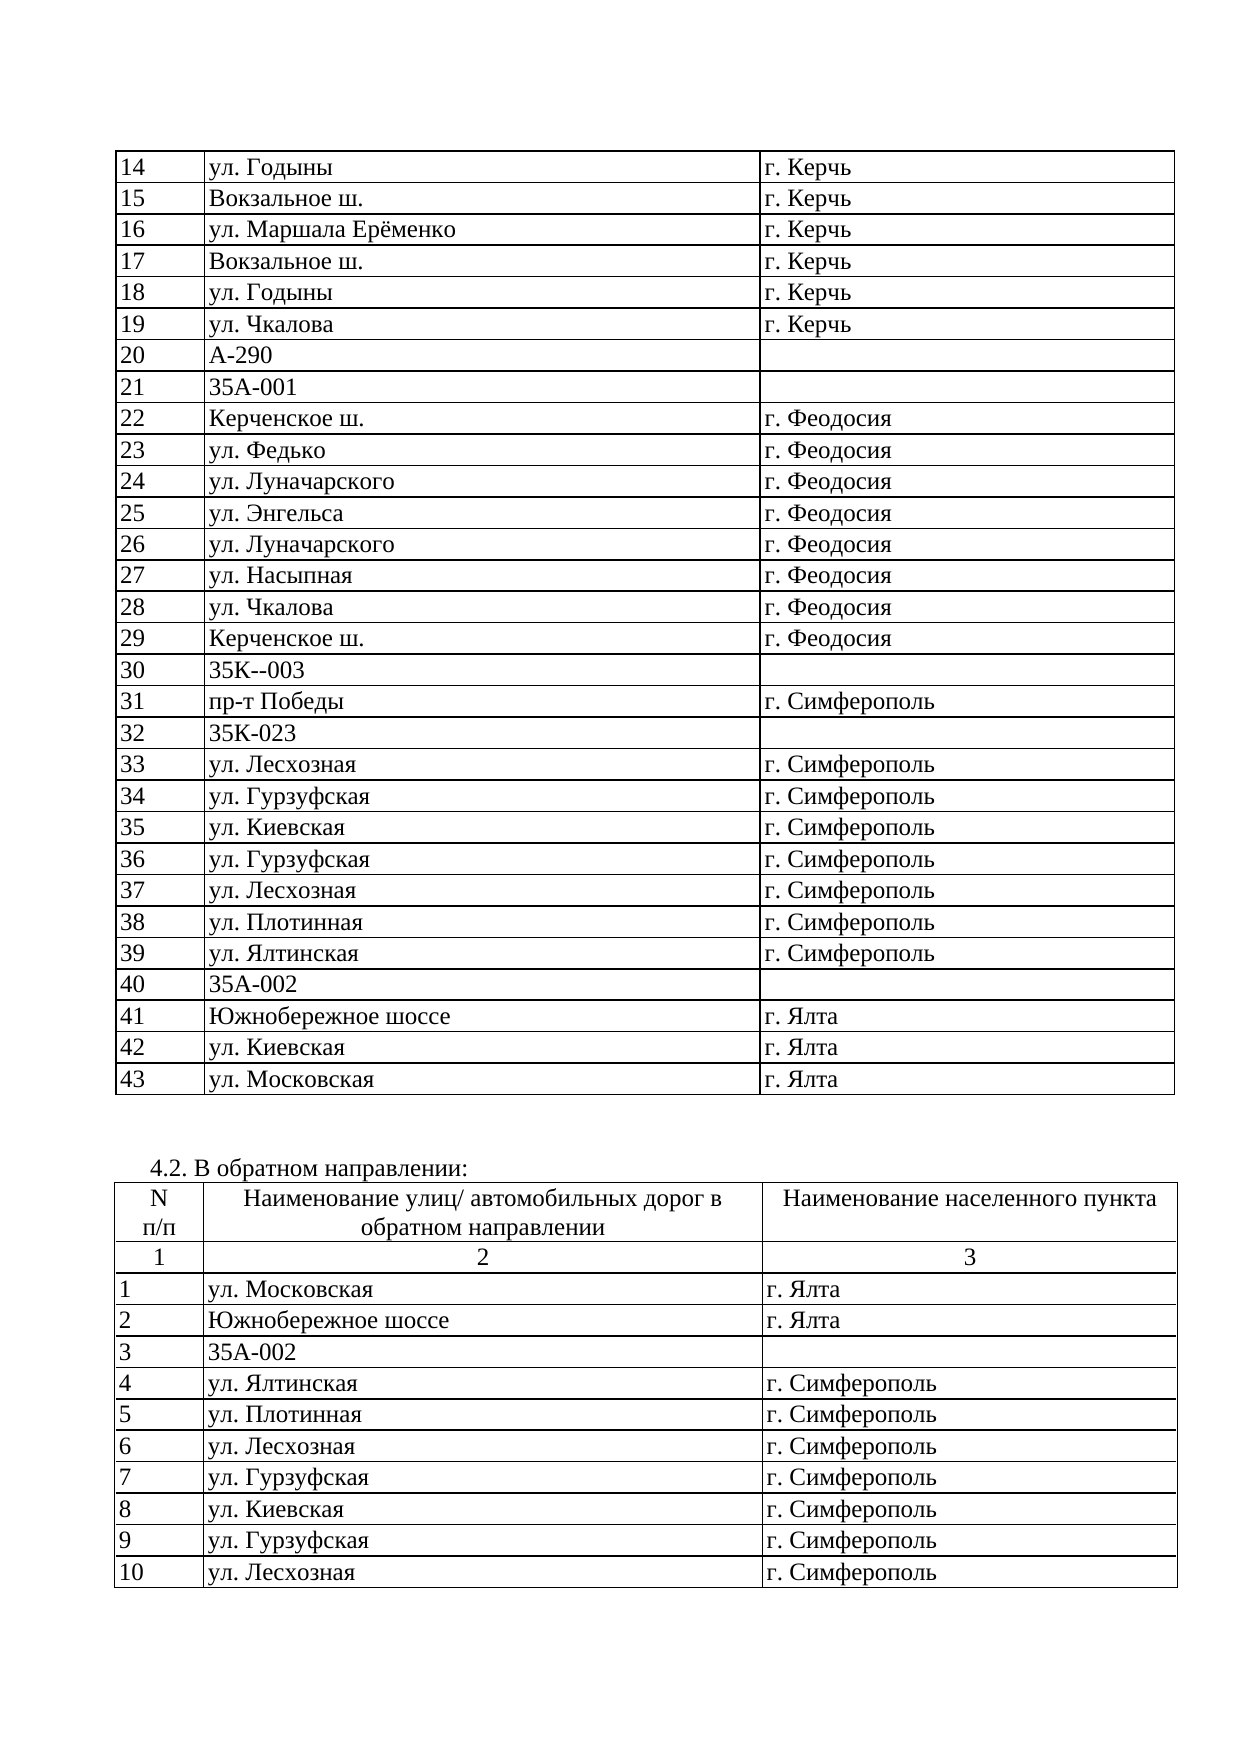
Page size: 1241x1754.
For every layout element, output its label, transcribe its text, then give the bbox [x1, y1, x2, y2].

table_cell 43 [117, 1064, 204, 1094]
table_cell 21 [117, 372, 204, 402]
table_cell 10 [115, 1556, 203, 1587]
table_cell 35А-002 [205, 970, 759, 999]
table_cell 17 [117, 246, 204, 276]
table_cell 9 [115, 1525, 203, 1555]
table_cell ул. Гурзуфская [204, 1525, 762, 1555]
table_cell [761, 372, 1174, 402]
table_cell г. Ялта [763, 1272, 1177, 1303]
table_cell г. Феодосия [761, 435, 1174, 464]
table_cell 2 [115, 1305, 203, 1335]
table_cell ул. Лесхозная [204, 1431, 762, 1461]
table_cell ул. Киевская [205, 1032, 759, 1062]
table_cell г. Керчь [761, 246, 1174, 276]
table_cell г. Ялта [761, 1001, 1174, 1031]
table_cell 36 [117, 844, 204, 873]
table_cell Керченское ш. [205, 623, 759, 653]
text 4.2. В обратном направлении: [150, 1153, 1090, 1182]
table_cell г. Симферополь [763, 1555, 1177, 1587]
table_cell 35К--003 [205, 655, 759, 685]
table_cell ул. Киевская [204, 1494, 762, 1524]
table_cell ул. Киевская [205, 812, 759, 842]
table_cell г. Симферополь [763, 1366, 1177, 1398]
table_cell ул. Московская [204, 1274, 762, 1303]
table_cell 26 [117, 529, 204, 559]
table_cell ул. Московская [205, 1064, 759, 1094]
table_cell г. Симферополь [763, 1429, 1177, 1461]
table_cell 35А-001 [205, 372, 759, 402]
table_cell 1 [115, 1273, 203, 1303]
table_cell г. Феодосия [761, 623, 1174, 653]
table_cell г. Симферополь [761, 812, 1174, 842]
table_cell 31 [117, 686, 204, 716]
table_cell 35А-002 [204, 1337, 762, 1366]
table_cell 35 [117, 812, 204, 842]
table_cell ул. Федько [205, 435, 759, 464]
table_cell г. Керчь [761, 277, 1174, 307]
table_cell Вокзальное ш. [205, 183, 759, 213]
table_cell г. Симферополь [763, 1461, 1177, 1492]
table_cell 27 [117, 561, 204, 590]
table_cell 28 [117, 592, 204, 622]
table_cell [763, 1335, 1177, 1366]
table_cell ул. Энгельса [205, 498, 759, 527]
table_cell 23 [117, 435, 204, 464]
table_cell ул. Ялтинская [205, 938, 759, 968]
table_cell 16 [117, 215, 204, 244]
table_cell г. Симферополь [761, 749, 1174, 779]
table_cell 7 [115, 1462, 203, 1492]
table_cell ул. Плотинная [204, 1400, 762, 1429]
table_cell ул. Чкалова [205, 309, 759, 339]
table_cell пр-т Победы [205, 686, 759, 716]
table_cell [761, 970, 1174, 999]
table_cell 22 [117, 403, 204, 433]
table_cell ул. Лесхозная [204, 1557, 762, 1587]
table_cell 33 [117, 749, 204, 779]
table_header Наименование населенного пункта [763, 1183, 1177, 1241]
table_cell 19 [117, 309, 204, 339]
table_cell г. Керчь [761, 152, 1174, 181]
table_cell ул. Чкалова [205, 592, 759, 622]
table_cell Керченское ш. [205, 403, 759, 433]
table_cell г. Феодосия [761, 561, 1174, 590]
table_cell ул. Луначарского [205, 529, 759, 559]
table_cell 5 [115, 1399, 203, 1429]
table_header Наименование улиц/ автомобильных дорог в обратном направлении [204, 1183, 762, 1241]
table_cell г. Симферополь [761, 907, 1174, 936]
table_cell 37 [117, 875, 204, 905]
table_cell ул. Гурзуфская [205, 781, 759, 811]
table_cell ул. Гурзуфская [204, 1462, 762, 1492]
table_cell ул. Насыпная [205, 561, 759, 590]
table_cell г. Ялта [763, 1304, 1177, 1335]
table_cell ул. Маршала Ерёменко [205, 215, 759, 244]
table_cell ул. Лесхозная [205, 875, 759, 905]
table_cell 20 [117, 340, 204, 370]
table_cell 30 [117, 655, 204, 685]
table_cell ул. Гурзуфская [205, 844, 759, 873]
table_cell ул. Годыны [205, 152, 759, 181]
table_cell Вокзальное ш. [205, 246, 759, 276]
table_cell г. Феодосия [761, 529, 1174, 559]
table_cell 6 [115, 1430, 203, 1461]
table_cell 42 [117, 1032, 204, 1062]
table_cell 39 [117, 938, 204, 968]
table_cell ул. Плотинная [205, 907, 759, 936]
table_cell г. Феодосия [761, 403, 1174, 433]
table_cell 18 [117, 277, 204, 307]
table_cell Южнобережное шоссе [204, 1305, 762, 1335]
table_cell г. Феодосия [761, 466, 1174, 496]
table_cell 32 [117, 718, 204, 748]
table_cell г. Ялта [761, 1032, 1174, 1062]
table_cell г. Симферополь [761, 686, 1174, 716]
table_header N п/п [115, 1183, 203, 1241]
table_cell г. Симферополь [763, 1398, 1177, 1429]
table_cell г. Симферополь [763, 1492, 1177, 1524]
table_cell 41 [117, 1001, 204, 1031]
table_cell 25 [117, 498, 204, 527]
table_cell 29 [117, 623, 204, 653]
table_cell 14 [117, 152, 204, 181]
table_cell [761, 340, 1174, 370]
table_cell Южнобережное шоссе [205, 1001, 759, 1031]
table_cell ул. Ялтинская [204, 1368, 762, 1398]
table_cell 8 [115, 1493, 203, 1524]
table_cell г. Симферополь [761, 875, 1174, 905]
table_cell А-290 [205, 340, 759, 370]
table_cell ул. Луначарского [205, 466, 759, 496]
table_cell г. Симферополь [761, 938, 1174, 968]
table_cell ул. Годыны [205, 277, 759, 307]
table_cell 3 [763, 1241, 1177, 1272]
table_cell 4 [115, 1368, 203, 1398]
table_cell 15 [117, 183, 204, 213]
table_cell г. Керчь [761, 215, 1174, 244]
table_cell 2 [204, 1242, 762, 1272]
table_cell г. Керчь [761, 309, 1174, 339]
table_cell г. Ялта [761, 1064, 1174, 1094]
table_cell 40 [117, 970, 204, 999]
table_cell [761, 718, 1174, 748]
table_cell 38 [117, 907, 204, 936]
table_cell 1 [115, 1242, 203, 1272]
table_cell 24 [117, 466, 204, 496]
table_cell г. Симферополь [761, 781, 1174, 811]
table_cell ул. Лесхозная [205, 749, 759, 779]
table_cell г. Феодосия [761, 592, 1174, 622]
table_cell г. Керчь [761, 183, 1174, 213]
table_cell [761, 655, 1174, 685]
table_cell г. Симферополь [763, 1524, 1177, 1555]
table_cell г. Феодосия [761, 498, 1174, 527]
table_cell г. Симферополь [761, 844, 1174, 873]
table_cell 3 [115, 1336, 203, 1366]
table_cell 35К-023 [205, 718, 759, 748]
table_cell 34 [117, 781, 204, 811]
